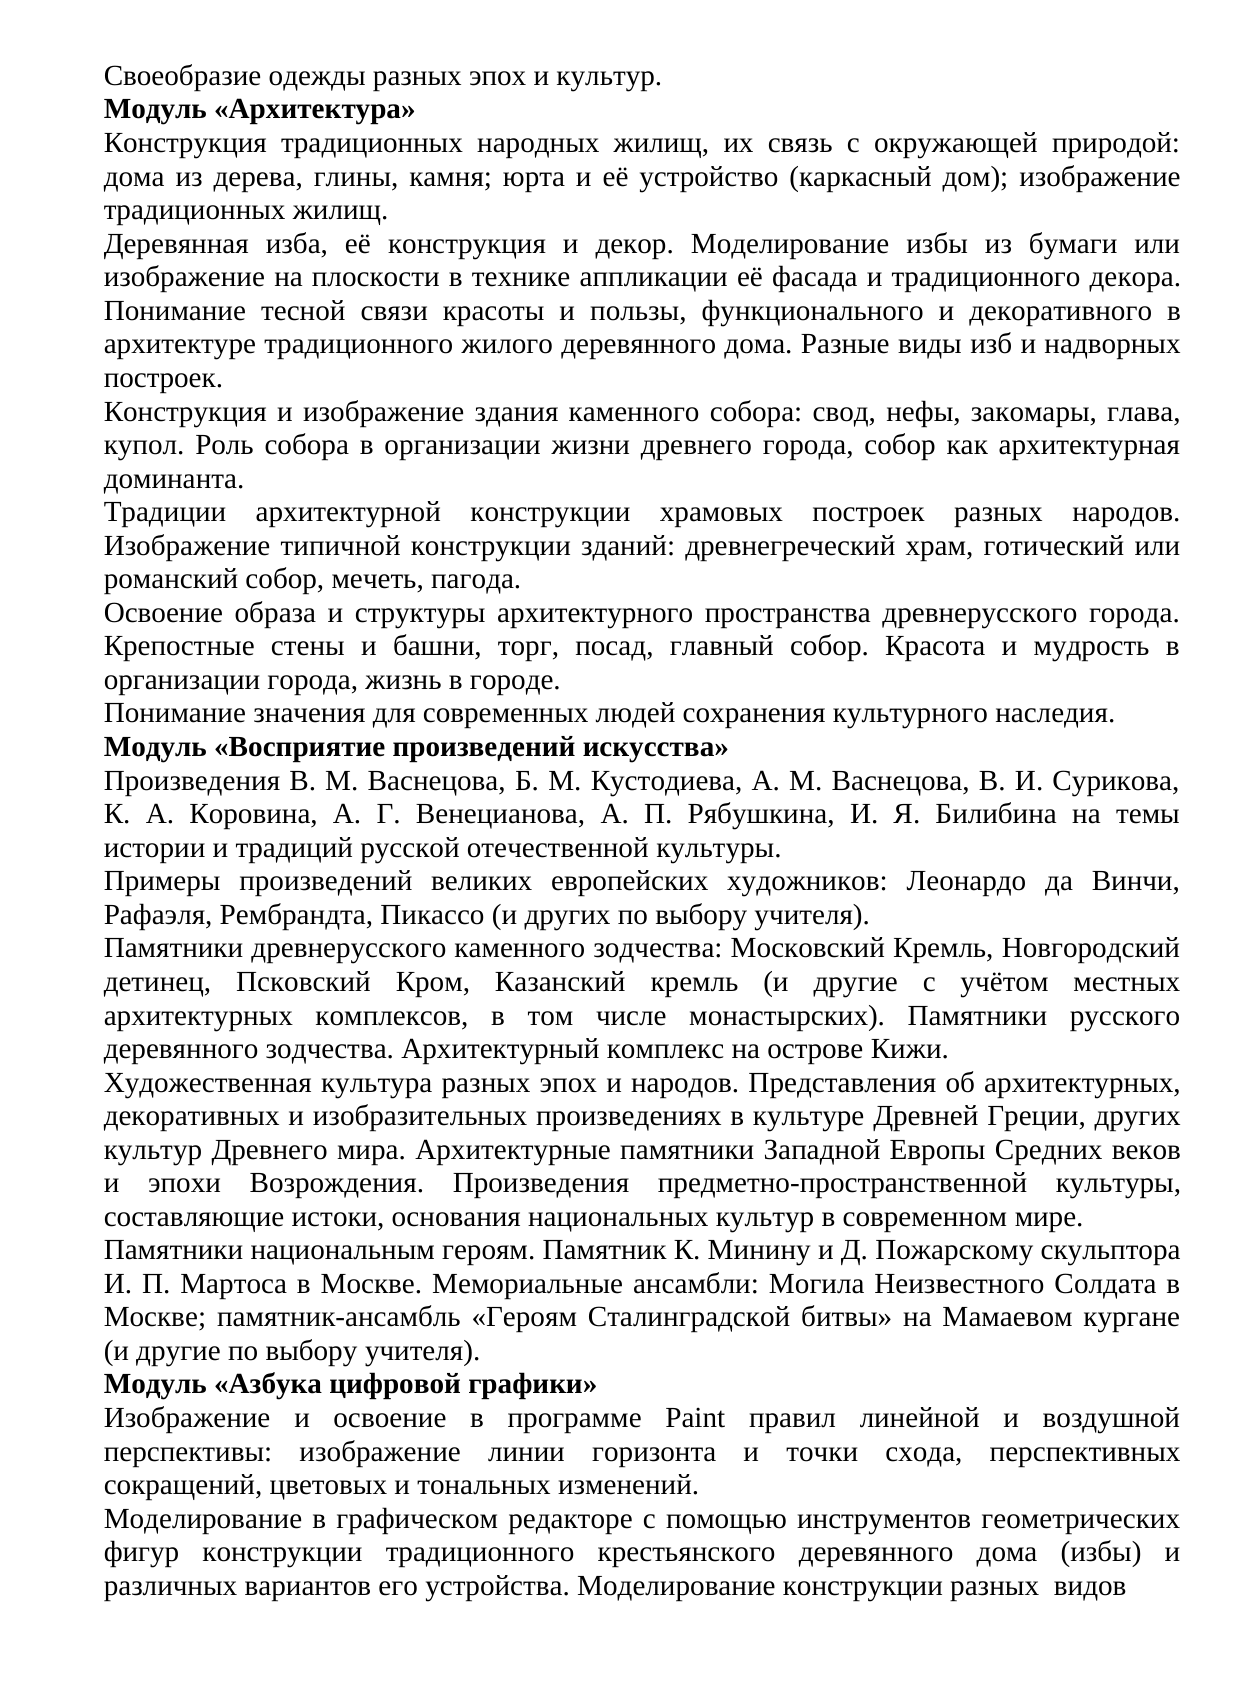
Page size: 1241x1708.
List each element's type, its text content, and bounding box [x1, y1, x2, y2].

subtitle Модуль «Архитектура» [103, 92, 1207, 125]
text Памятники национальным героям. Памятник К. Минину и Д. Пожарскому скульптора И. П. Мартоса в Москве. Мемориальные ансамбли: Могила Неизвестного Солдата в Москве; памятник-ансамбль «Героям Сталинградской битвы» на Мамаевом кургане (и другие по выбору учителя). [103, 1232, 1181, 1367]
text Освоение образа и структуры архитектурного пространства древнерусского города. Крепостные стены и башни, торг, посад, главный собор. Красота и мудрость в организации города, жизнь в городе. [103, 595, 1181, 696]
text Деревянная изба, её конструкция и декор. Моделирование избы из бумаги или изображение на плоскости в технике аппликации её фасада и традиционного декора. Понимание тесной связи красоты и пользы, функционального и декоративного в архитектуре традиционного жилого деревянного дома. Разные виды изб и надворных построек. [103, 226, 1182, 394]
text Конструкция и изображение здания каменного собора: свод, нефы, закомары, глава, купол. Роль собора в организации жизни древнего города, собор как архитектурная доминанта. [103, 394, 1182, 494]
text Конструкция традиционных народных жилищ, их связь с окружающей природой: дома из дерева, глины, камня; юрта и её устройство (каркасный дом); изображение традиционных жилищ. [103, 125, 1182, 226]
subtitle Модуль «Восприятие произведений искусства» [103, 729, 1207, 763]
subtitle Модуль «Азбука цифровой графики» [103, 1367, 1207, 1400]
text Изображение и освоение в программе Paint правил линейной и воздушной перспективы: изображение линии горизонта и точки схода, перспективных сокращений, цветовых и тональных изменений. [103, 1400, 1181, 1501]
text Художественная культура разных эпох и народов. Представления об архитектурных, декоративных и изобразительных произведениях в культуре Древней Греции, других культур Древнего мира. Архитектурные памятники Западной Европы Средних веков и эпохи Возрождения. Произведения предметно-пространственной культуры, составляющие истоки, основания национальных культур в современном мире. [103, 1065, 1182, 1232]
text Произведения В. М. Васнецова, Б. М. Кустодиева, А. М. Васнецова, В. И. Сурикова, К. А. Коровина, А. Г. Венецианова, А. П. Рябушкина, И. Я. Билибина на темы истории и традиций русской отечественной культуры. [103, 763, 1181, 863]
text Понимание значения для современных людей сохранения культурного наследия. [103, 696, 1207, 729]
text Традиции архитектурной конструкции храмовых построек разных народов. Изображение типичной конструкции зданий: древнегреческий храм, готический или романский собор, мечеть, пагода. [103, 494, 1181, 595]
text Памятники древнерусского каменного зодчества: Московский Кремль, Новгородский детинец, Псковский Кром, Казанский кремль (и другие с учётом местных архитектурных комплексов, в том числе монастырских). Памятники русского деревянного зодчества. Архитектурный комплекс на острове Кижи. [103, 931, 1181, 1065]
text Моделирование в графическом редакторе с помощью инструментов геометрических фигур конструкции традиционного крестьянского деревянного дома (избы) и различных вариантов его устройства. Моделирование конструкции разных видов [103, 1501, 1181, 1601]
text Своеобразие одежды разных эпох и культур. [103, 58, 1207, 92]
text Примеры произведений великих европейских художников: Леонардо да Винчи, Рафаэля, Рембрандта, Пикассо (и других по выбору учителя). [103, 863, 1181, 931]
